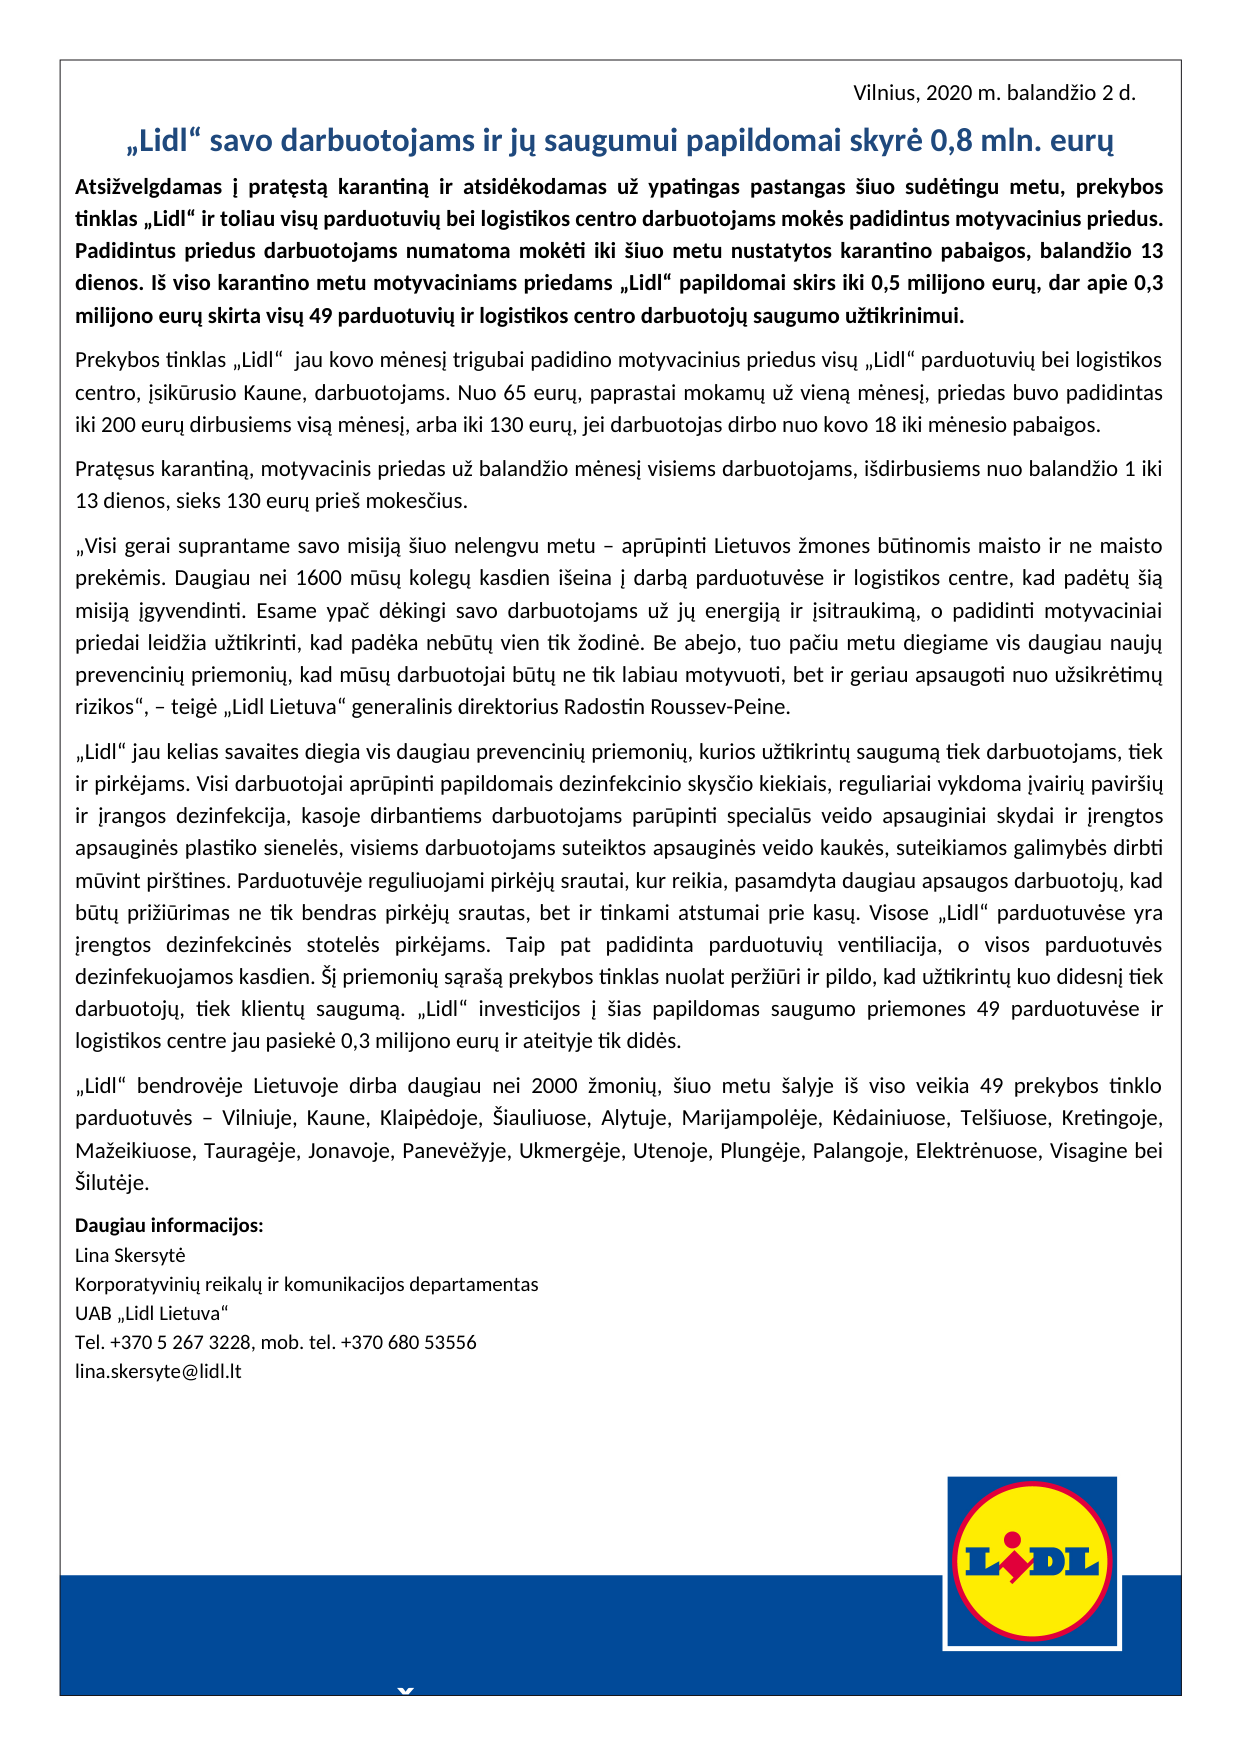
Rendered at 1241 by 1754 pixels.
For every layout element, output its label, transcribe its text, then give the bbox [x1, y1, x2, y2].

text Vilnius, 2020 m. balandžio 2 d. [94, 75, 1136, 106]
text „Visi gerai suprantame savo misiją šiuo nelengvu metu – aprūpinti Lietuvos žmones būtinomis maisto ir ne maisto prekėmis. Daugiau nei 1600 mūsų kolegų kasdien išeina į darbą parduotuvėse ir logistikos centre, kad padėtų šią misiją įgyvendinti. Esame ypač dėkingi savo darbuotojams už jų energiją ir įsitraukimą, o padidinti motyvaciniai priedai leidžia užtikrinti, kad padėka nebūtų vien tik žodinė. Be abejo, tuo pačiu metu diegiame vis daugiau naujų prevencinių priemonių, kad mūsų darbuotojai būtų ne tik labiau motyvuoti, bet ir geriau apsaugoti nuo užsikrėtimų rizikos“, – teigė „Lidl Lietuva“ generalinis direktorius Radostin Roussev-Peine. [75, 531, 1165, 720]
subtitle „Lidl“ savo darbuotojams ir jų saugumui papildomai skyrė 0,8 mln. eurų [75, 119, 1165, 159]
text „Lidl“ jau kelias savaites diegia vis daugiau prevencinių priemonių, kurios užtikrintų saugumą tiek darbuotojams, tiek ir pirkėjams. Visi darbuotojai aprūpinti papildomais dezinfekcinio skysčio kiekiais, reguliariai vykdoma įvairių paviršių ir įrangos dezinfekcija, kasoje dirbantiems darbuotojams parūpinti specialūs veido apsauginiai skydai ir įrengtos apsauginės plastiko sienelės, visiems darbuotojams suteiktos apsauginės veido kaukės, suteikiamos galimybės dirbti mūvint pirštines. Parduotuvėje reguliuojami pirkėjų srautai, kur reikia, pasamdyta daugiau apsaugos darbuotojų, kad būtų prižiūrimas ne tik bendras pirkėjų srautas, bet ir tinkami atstumai prie kasų. Visose „Lidl“ parduotuvėse yra įrengtos dezinfekcinės stotelės pirkėjams. Taip pat padidinta parduotuvių ventiliacija, o visos parduotuvės dezinfekuojamos kasdien. Šį priemonių sąrašą prekybos tinklas nuolat peržiūri ir pildo, kad užtikrintų kuo didesnį tiek darbuotojų, tiek klientų saugumą. „Lidl“ investicijos į šias papildomas saugumo priemones 49 parduotuvėse ir logistikos centre jau pasiekė 0,3 milijono eurų ir ateityje tik didės. [75, 737, 1165, 1055]
text „Lidl“ bendrovėje Lietuvoje dirba daugiau nei 2000 žmonių, šiuo metu šalyje iš viso veikia 49 prekybos tinklo parduotuvės – Vilniuje, Kaune, Klaipėdoje, Šiauliuose, Alytuje, Marijampolėje, Kėdainiuose, Telšiuose, Kretingoje, Mažeikiuose, Tauragėje, Jonavoje, Panevėžyje, Ukmergėje, Utenoje, Plungėje, Palangoje, Elektrėnuose, Visagine bei Šilutėje. [75, 1071, 1165, 1196]
text Daugiau informacijos: Lina Skersytė Korporatyvinių reikalų ir komunikacijos departamentas UAB „Lidl Lietuva“ Tel. +370 5 267 3228, mob. tel. +370 680 53556 lina.skersyte@lidl.lt [75, 1213, 1165, 1384]
text Pratęsus karantiną, motyvacinis priedas už balandžio mėnesį visiems darbuotojams, išdirbusiems nuo balandžio 1 iki 13 dienos, sieks 130 eurų prieš mokesčius. [75, 454, 1165, 515]
picture [0, 0, 1241, 1754]
text Prekybos tinklas „Lidl“ jau kovo mėnesį trigubai padidino motyvacinius priedus visų „Lidl“ parduotuvių bei logistikos centro, įsikūrusio Kaune, darbuotojams. Nuo 65 eurų, paprastai mokamų už vieną mėnesį, priedas buvo padidintas iki 200 eurų dirbusiems visą mėnesį, arba iki 130 eurų, jei darbuotojas dirbo nuo kovo 18 iki mėnesio pabaigos. [75, 345, 1165, 438]
text Atsižvelgdamas į pratęstą karantiną ir atsidėkodamas už ypatingas pastangas šiuo sudėtingu metu, prekybos tinklas „Lidl“ ir toliau visų parduotuvių bei logistikos centro darbuotojams mokės padidintus motyvacinius priedus. Padidintus priedus darbuotojams numatoma mokėti iki šiuo metu nustatytos karantino pabaigos, balandžio 13 dienos. Iš viso karantino metu motyvaciniams priedams „Lidl“ papildomai skirs iki 0,5 milijono eurų, dar apie 0,3 milijono eurų skirta visų 49 parduotuvių ir logistikos centro darbuotojų saugumo užtikrinimui. [75, 172, 1165, 329]
